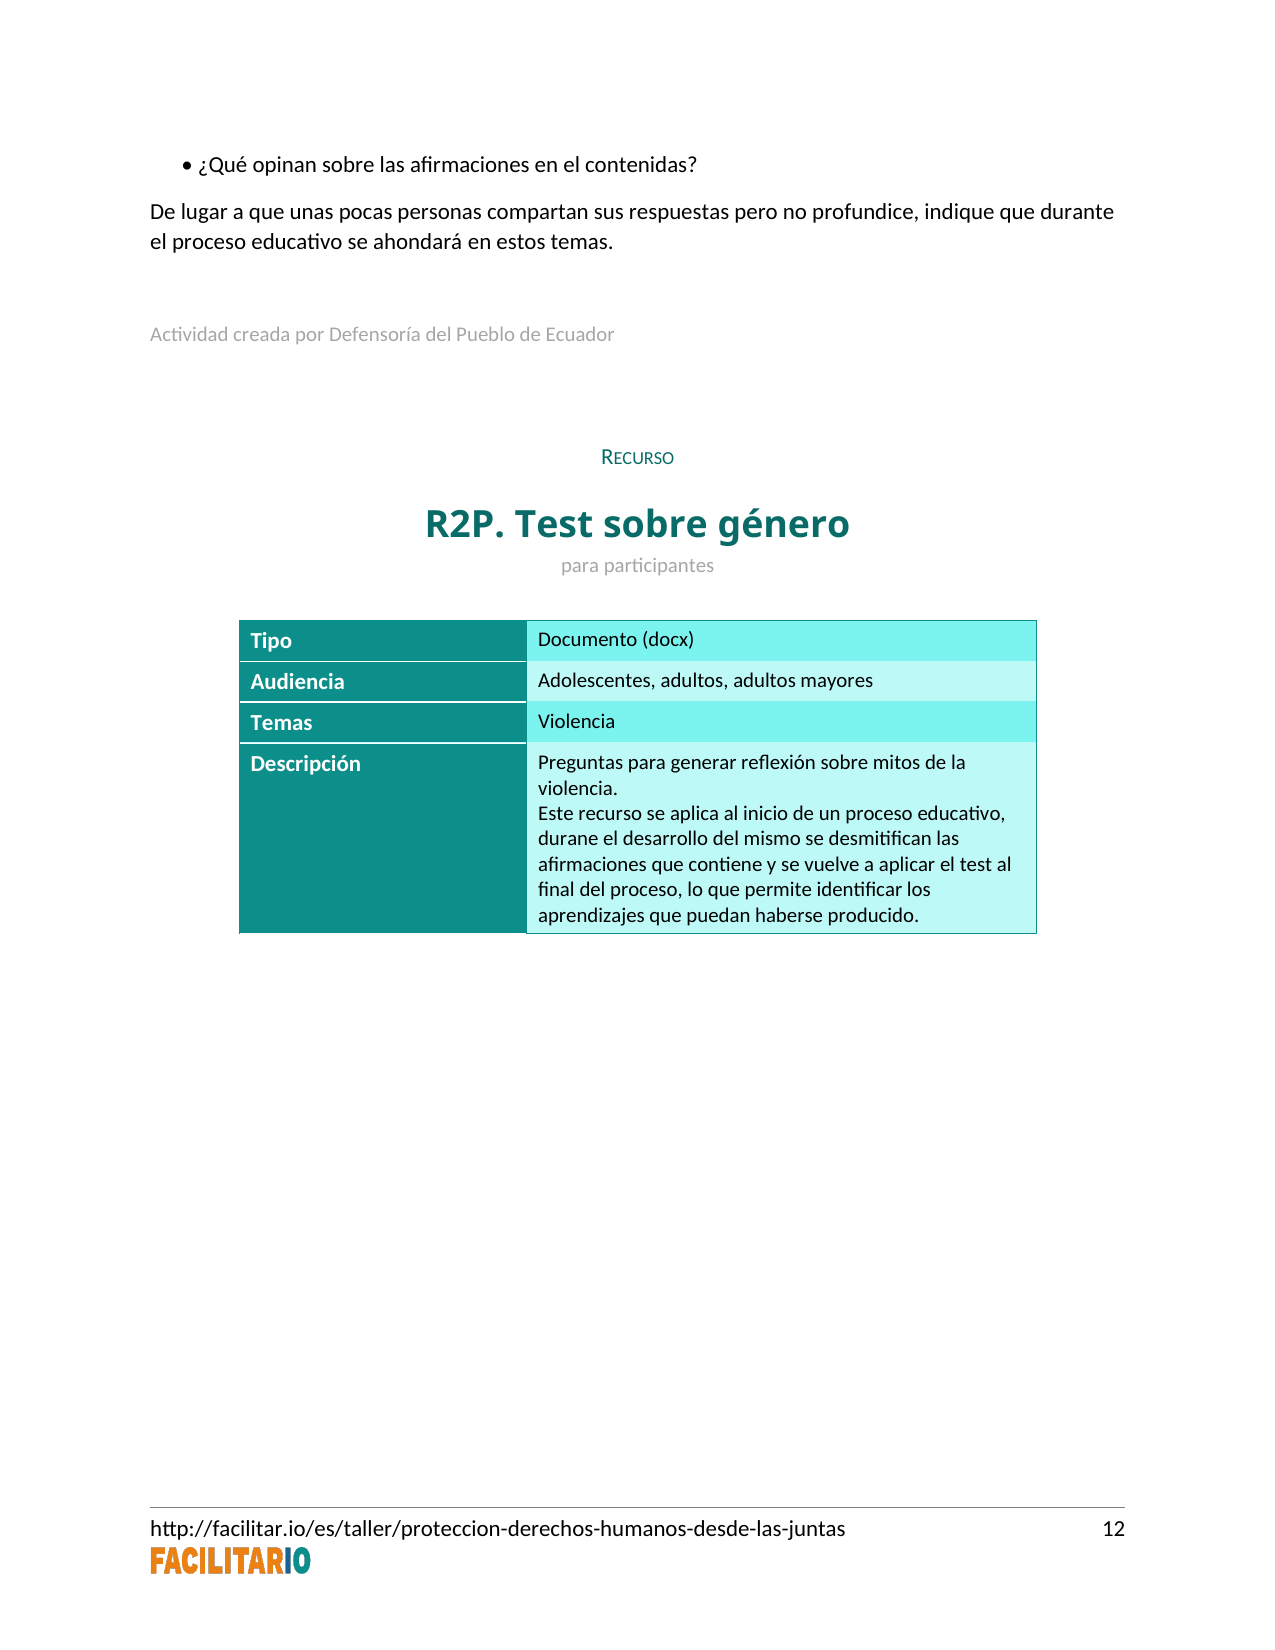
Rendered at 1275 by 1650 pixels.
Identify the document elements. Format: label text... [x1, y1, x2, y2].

table_header Tipo [240, 621, 526, 661]
table_cell Descripción [240, 744, 526, 933]
table_cell Preguntas para generar reflexión sobre mitos de la violencia. Este recurso se aplica al inicio de un proceso educativo, durane el desarrollo del mismo se desmitifican las afirmaciones que contiene y se vuelve a aplicar el test al final del proceso, lo que permite identificar los aprendizajes que puedan haberse producido. [527, 743, 1036, 933]
text Recurso [150, 442, 1125, 470]
table_cell Violencia [527, 701, 1036, 742]
table_cell Temas [240, 703, 526, 742]
table_cell Adolescentes, adultos, adultos mayores [527, 661, 1036, 701]
text De lugar a que unas pocas personas compartan sus respuestas pero no profundice, indique que durante el proceso educativo se ahondará en estos temas. [150, 197, 1125, 255]
picture [145, 1544, 315, 1576]
table_header Documento (docx) [527, 621, 1036, 661]
text • ¿Qué opinan sobre las afirmaciones en el contenidas? [150, 150, 1125, 178]
table_cell Audiencia [240, 662, 526, 701]
text para participantes [150, 552, 1125, 578]
subtitle R2P. Test sobre género [150, 497, 1125, 548]
text Actividad creada por Defensoría del Pueblo de Ecuador [150, 321, 1125, 346]
